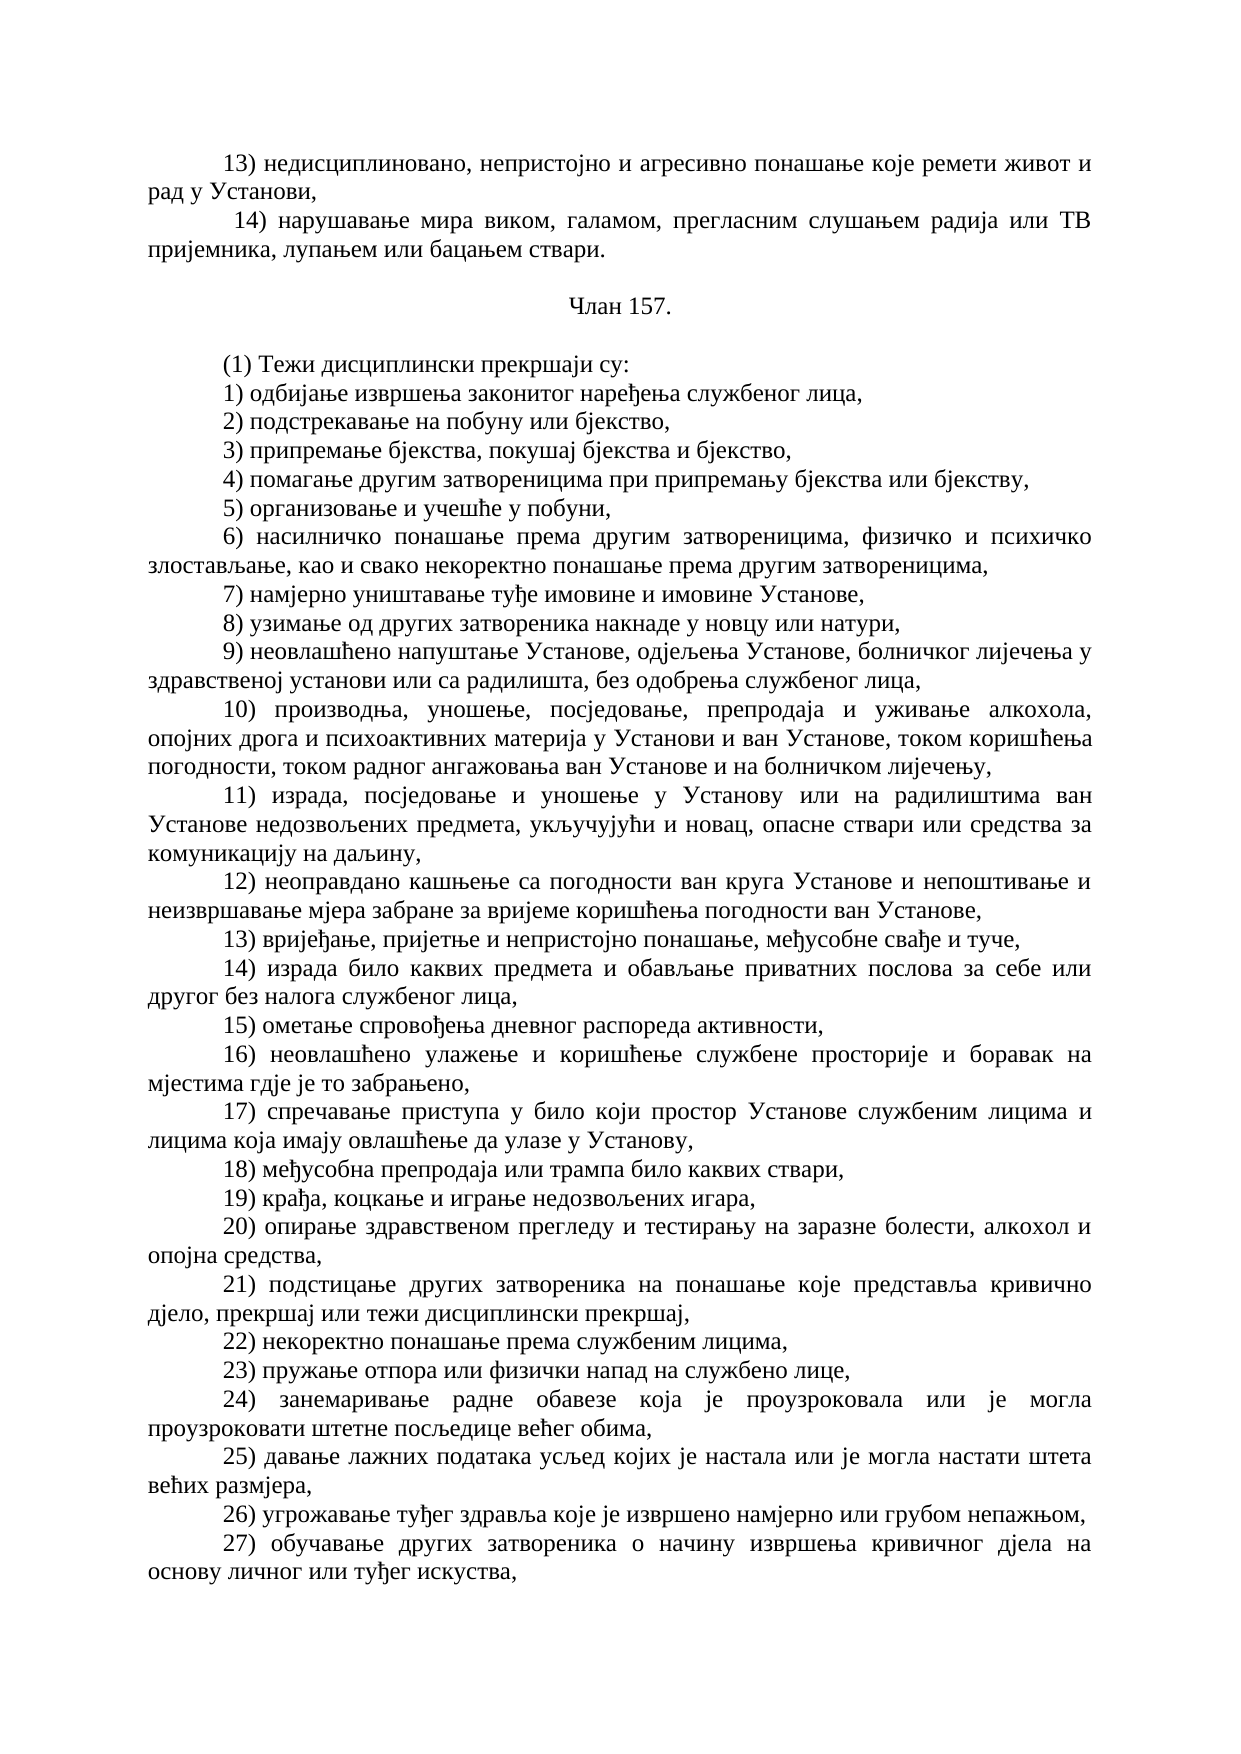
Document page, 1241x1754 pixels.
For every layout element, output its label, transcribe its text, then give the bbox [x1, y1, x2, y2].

text (1) Тежи дисциплински прекршаји су: [148, 349, 1093, 378]
text 3) припремање бјекства, покушај бјекства и бјекство, [148, 435, 1093, 464]
text 23) пружање отпора или физички напад на службено лице, [148, 1355, 1093, 1384]
text 14) израда било каквих предмета и обављање приватних послова за себе или другог без налога службеног лица, [148, 953, 1093, 1010]
text 15) ометање спровођења дневног распореда активности, [148, 1010, 1093, 1039]
text 22) некоректно понашање према службеним лицима, [148, 1326, 1093, 1355]
text 9) неовлашћено напуштање Установе, одјељења Установе, болничког лијечења у здравственој установи или са радилишта, без одобрења службеног лица, [148, 636, 1093, 694]
text 26) угрожавање туђег здравља које је извршено намјерно или грубом непажњом, [148, 1499, 1093, 1528]
text 4) помагање другим затвореницима при припремању бјекства или бјекству, [148, 464, 1093, 493]
text 17) спречавање приступа у било који простор Установе службеним лицима и лицима која имају овлашћење да улазе у Установу, [148, 1096, 1093, 1154]
text 2) подстрекавање на побуну или бјекство, [148, 406, 1093, 435]
text 21) подстицање других затвореника на понашање које представља кривично дјело, прекршај или тежи дисциплински прекршај, [148, 1269, 1093, 1326]
text 13) недисциплиновано, непристојно и агресивно понашање које ремети живот и рад у Установи, [148, 148, 1093, 205]
text 20) опирање здравственом прегледу и тестирању на заразне болести, алкохол и опојна средства, [148, 1211, 1093, 1269]
text 27) обучавање других затвореника о начину извршења кривичног дјела на основу личног или туђег искуства, [148, 1528, 1093, 1585]
text 19) крађа, коцкање и играње недозвољених игара, [148, 1183, 1093, 1211]
text 7) намјерно уништавање туђе имовине и имовине Установе, [148, 579, 1093, 608]
text 24) занемаривање радне обавезе која је проузроковала или је могла проузроковати штетне посљедице већег обима, [148, 1384, 1093, 1441]
text 14) нарушавање мира виком, галамом, прегласним слушањем радија или ТВ пријемника, лупањем или бацањем ствари. [148, 205, 1093, 263]
text 12) неоправдано кашњење са погодности ван круга Установе и непоштивање и неизвршавање мјера забране за вријеме коришћења погодности ван Установе, [148, 866, 1093, 924]
text 6) насилничко понашање према другим затвореницима, физичко и психичко злостављање, као и свако некоректно понашање према другим затвореницима, [148, 521, 1093, 579]
text 18) међусобна препродаја или трампа било каквих ствари, [148, 1154, 1093, 1183]
text Члан 157. [148, 291, 1093, 320]
text 1) одбијање извршења законитог наређења службеног лица, [148, 378, 1093, 406]
text 8) узимање од других затвореника накнаде у новцу или натури, [148, 608, 1093, 636]
text 16) неовлашћено улажење и коришћење службене просторије и боравак на мјестима гдје је то забрањено, [148, 1039, 1093, 1096]
text 25) давање лажних података усљед којих је настала или је могла настати штета већих размјера, [148, 1441, 1093, 1499]
text 10) производња, уношење, посједовање, препродаја и уживање алкохола, опојних дрога и психоактивних материја у Установи и ван Установе, током коришћења погодности, током радног ангажовања ван Установе и на болничком лијечењу, [148, 694, 1093, 780]
text 11) израда, посједовање и уношење у Установу или на радилиштима ван Установе недозвољених предмета, укључујући и новац, опасне ствари или средства за комуникацију на даљину, [148, 780, 1093, 866]
text 13) вријеђање, пријетње и непристојно понашање, међусобне свађе и туче, [148, 924, 1093, 953]
text 5) организовање и учешће у побуни, [148, 493, 1093, 521]
